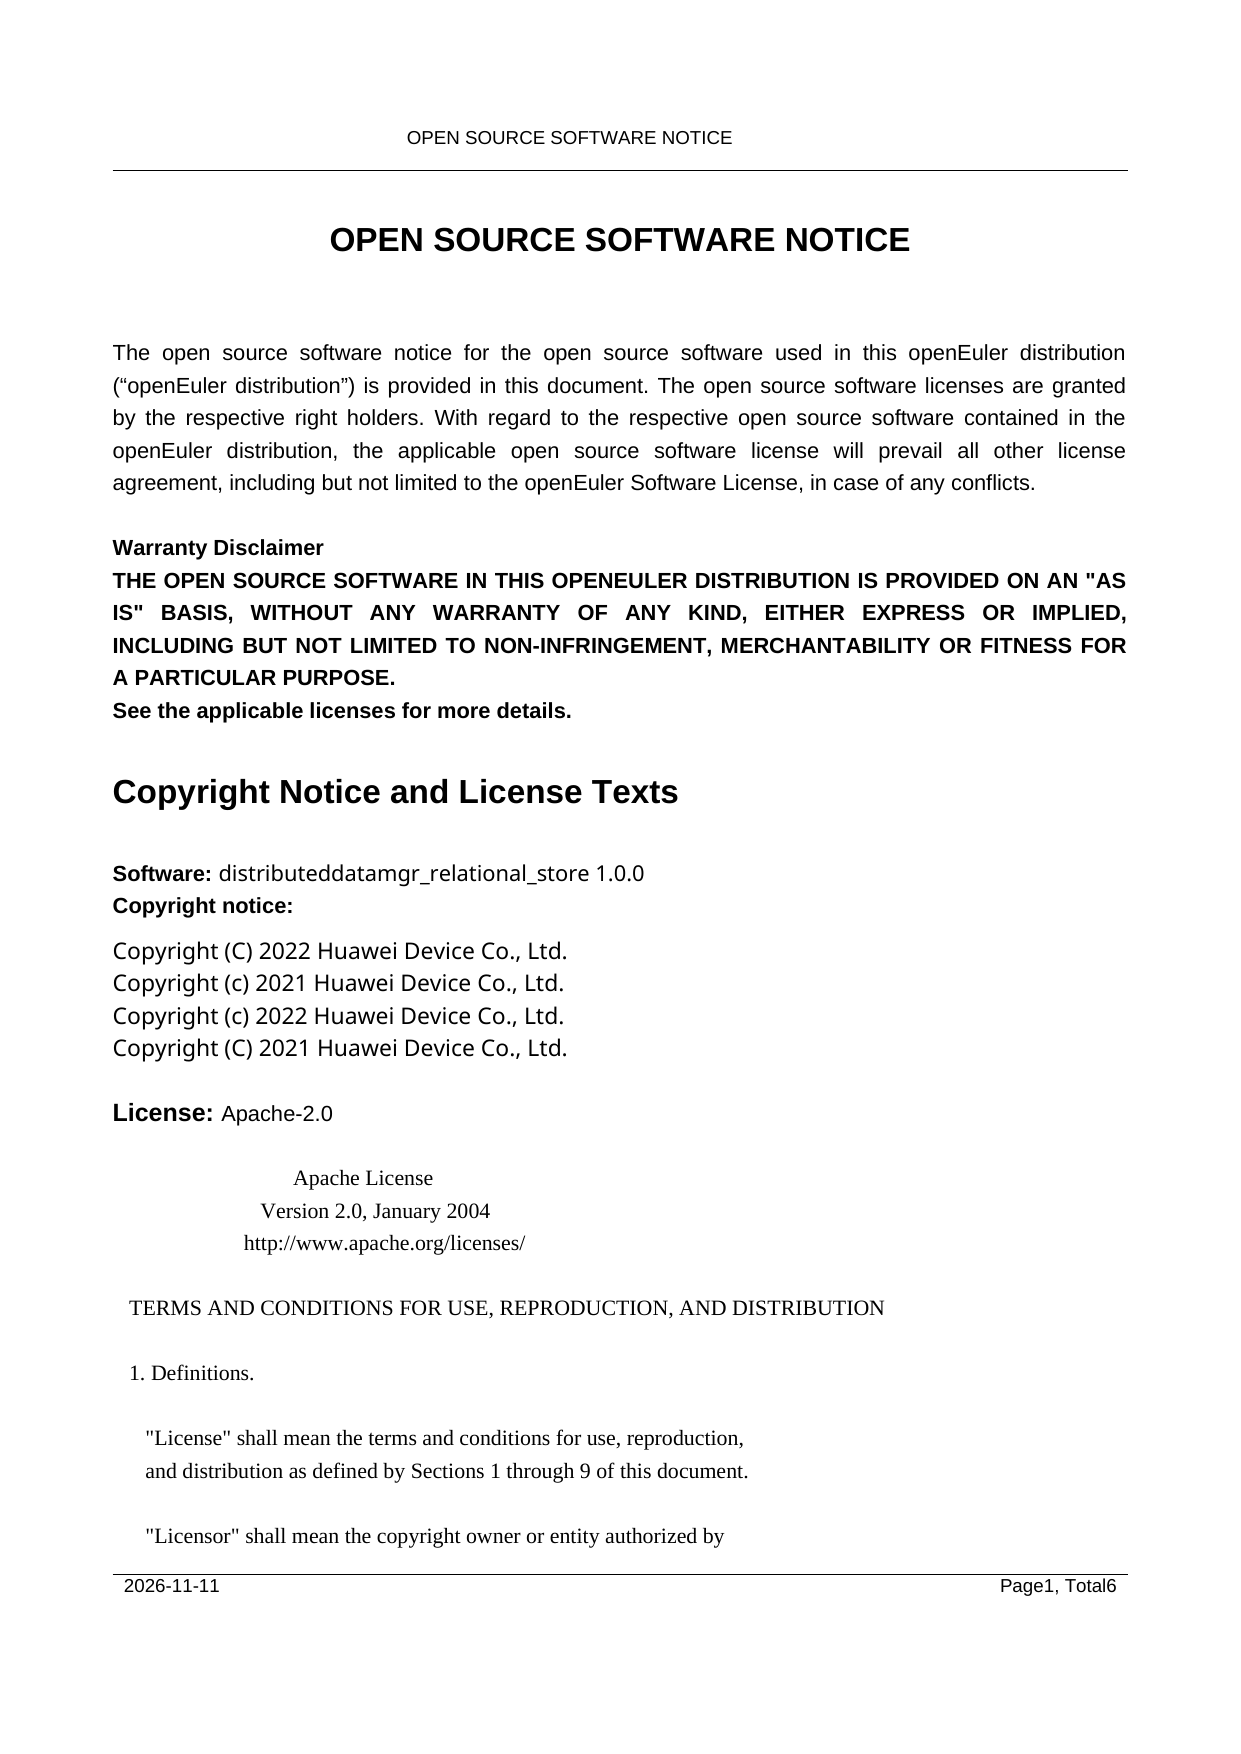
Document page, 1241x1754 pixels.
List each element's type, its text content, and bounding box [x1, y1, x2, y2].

text Warranty Disclaimer [112, 531, 1128, 564]
text Copyright (C) 2022 Huawei Device Co., Ltd. Copyright (c) 2021 Huawei Device Co., Ltd. Copyright (c) 2022 Huawei Device Co., Ltd. Copyright (C) 2021 Huawei Device Co., Ltd. [112, 934, 1128, 1096]
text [112, 1129, 1128, 1551]
text The open source software notice for the open source software used in this openEuler distribution (“openEuler distribution”) is provided in this document. The open source software licenses are granted by the respective right holders. With regard to the respective open source software contained in the openEuler distribution, the applicable open source software license will prevail all other license agreement, including but not limited to the openEuler Software License, in case of any conflicts. [112, 336, 1128, 499]
text License: Apache-2.0 [112, 1096, 1128, 1129]
text OPEN SOURCE SOFTWARE NOTICE [112, 206, 1128, 271]
text Copyright Notice and License Texts [112, 759, 1128, 824]
text Copyright notice: [112, 889, 1128, 921]
text THE OPEN SOURCE SOFTWARE IN THIS OPENEULER DISTRIBUTION IS PROVIDED ON AN "AS IS" BASIS, WITHOUT ANY WARRANTY OF ANY KIND, EITHER EXPRESS OR IMPLIED, INCLUDING BUT NOT LIMITED TO NON-INFRINGEMENT, MERCHANTABILITY OR FITNESS FOR A PARTICULAR PURPOSE. See the applicable licenses for more details. [112, 564, 1128, 726]
title Software: distributeddatamgr_relational_store 1.0.0 [112, 856, 1128, 889]
